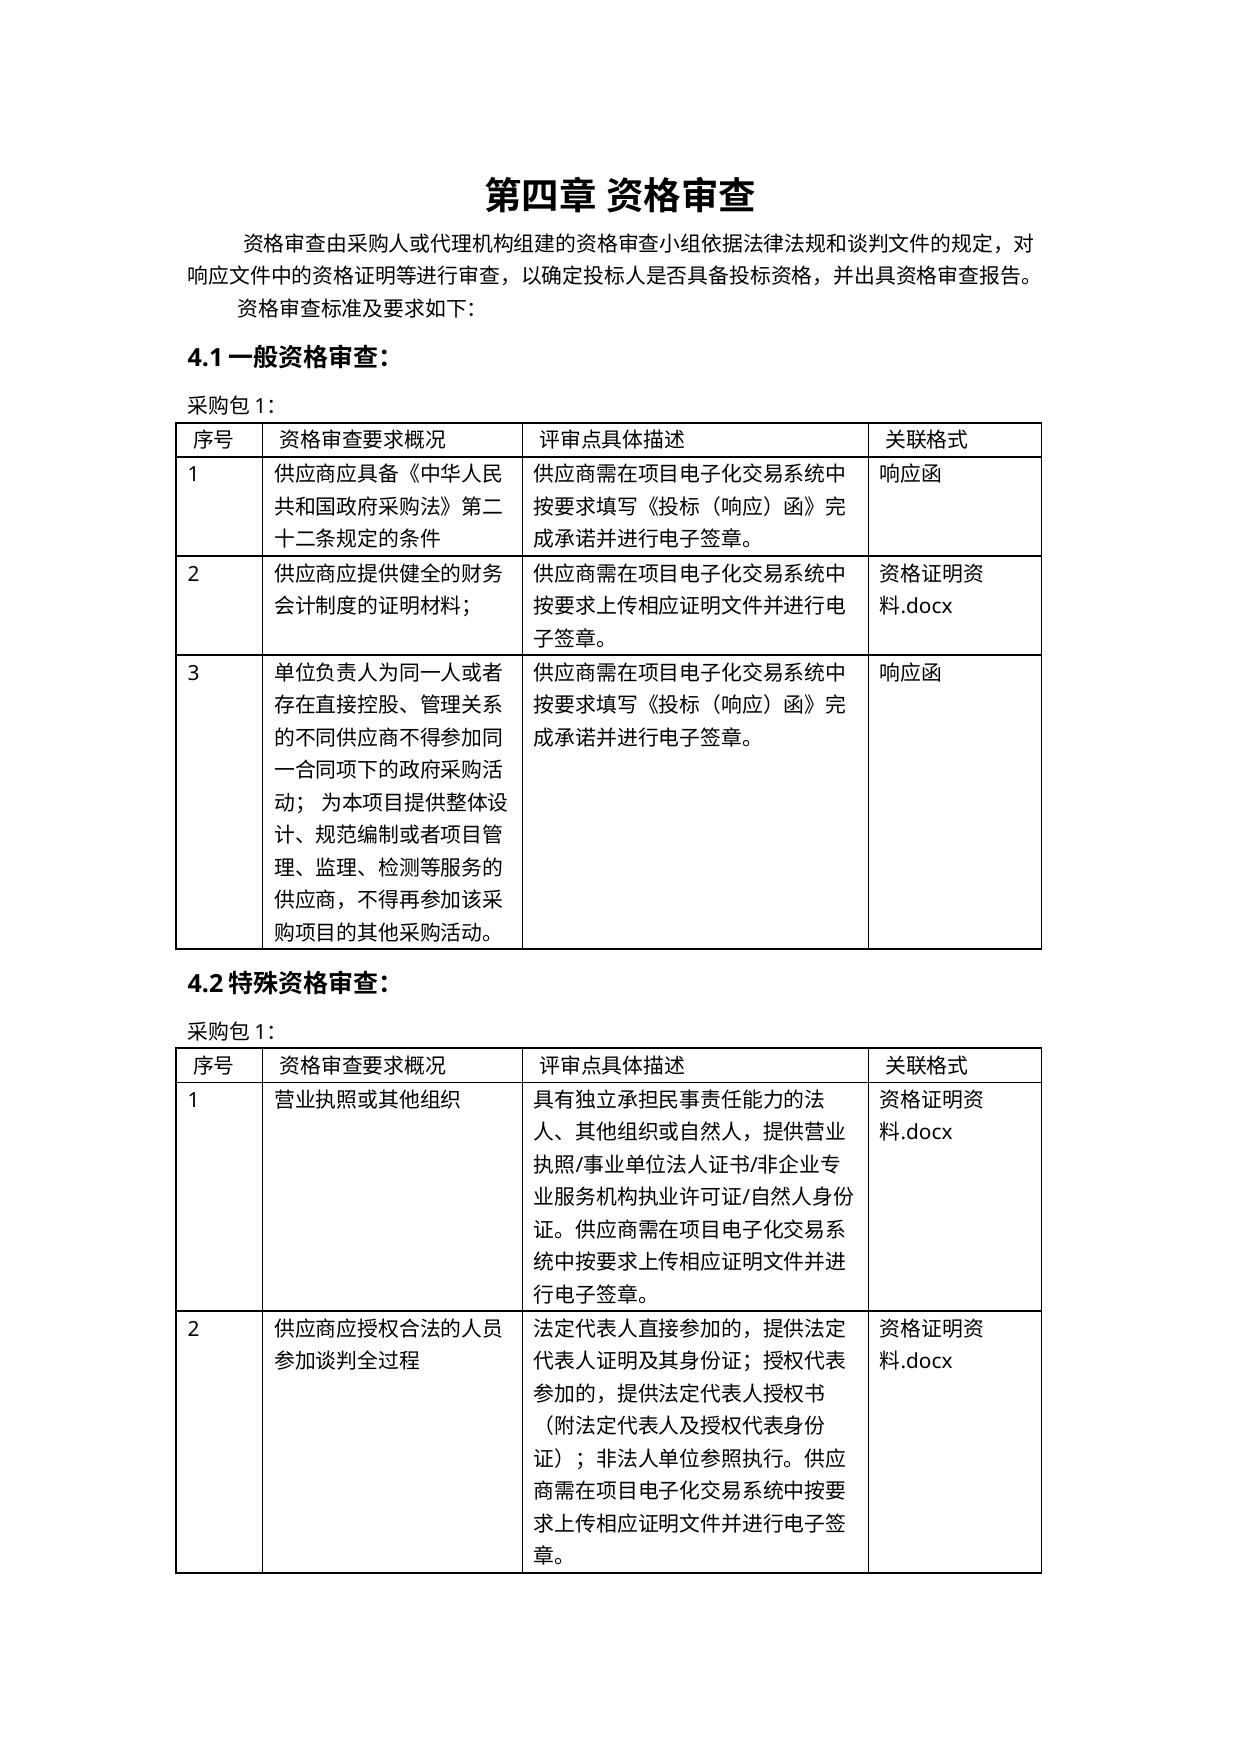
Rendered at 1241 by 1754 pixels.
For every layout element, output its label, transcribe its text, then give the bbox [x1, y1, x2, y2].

table_cell 资格证明资料.docx [869, 1083, 1041, 1310]
table_header 评审点具体描述 [523, 424, 868, 456]
text 采购包1： [187, 1015, 1053, 1047]
text 资格审查标准及要求如下： [187, 292, 1053, 324]
table_cell 供应商需在项目电子化交易系统中按要求填写《投标（响应）函》完成承诺并进行电子签章。 [523, 656, 868, 948]
table_cell 法定代表人直接参加的，提供法定代表人证明及其身份证；授权代表参加的，提供法定代表人授权书（附法定代表人及授权代表身份证）；非法人单位参照执行。供应商需在项目电子化交易系统中按要求上传相应证明文件并进行电子签章。 [523, 1312, 868, 1572]
table_header 序号 [177, 424, 262, 456]
text 4.2特殊资格审查： [187, 950, 1053, 1015]
table_header 评审点具体描述 [523, 1049, 868, 1081]
table_cell 单位负责人为同一人或者存在直接控股、管理关系的不同供应商不得参加同一合同项下的政府采购活动； 为本项目提供整体设计、规范编制或者项目管理、监理、检测等服务的供应商，不得再参加该采购项目的其他采购活动。 [263, 656, 522, 948]
table_cell 营业执照或其他组织 [263, 1083, 522, 1310]
table_header 序号 [177, 1049, 262, 1081]
table_cell 供应商应授权合法的人员参加谈判全过程 [263, 1312, 522, 1572]
table_cell 供应商需在项目电子化交易系统中按要求填写《投标（响应）函》完成承诺并进行电子签章。 [523, 458, 868, 555]
table_cell 供应商应具备《中华人民共和国政府采购法》第二十二条规定的条件 [263, 458, 522, 555]
table_cell 1 [177, 1083, 262, 1310]
table_header 关联格式 [869, 424, 1041, 456]
table_cell 2 [177, 1312, 262, 1572]
table_cell 2 [177, 557, 262, 654]
table_cell 具有独立承担民事责任能力的法人、其他组织或自然人，提供营业执照/事业单位法人证书/非企业专业服务机构执业许可证/自然人身份证。供应商需在项目电子化交易系统中按要求上传相应证明文件并进行电子签章。 [523, 1083, 868, 1310]
table_cell 1 [177, 458, 262, 555]
text 4.1一般资格审查： [187, 324, 1053, 389]
table_cell 资格证明资料.docx [869, 1312, 1041, 1572]
table_header 资格审查要求概况 [263, 424, 522, 456]
table_cell 供应商需在项目电子化交易系统中按要求上传相应证明文件并进行电子签章。 [523, 557, 868, 654]
table_cell 响应函 [869, 656, 1041, 948]
table_cell 响应函 [869, 458, 1041, 555]
text 采购包1： [187, 389, 1053, 422]
text 第四章 资格审查 [187, 162, 1053, 227]
table_cell 3 [177, 656, 262, 948]
table_cell 供应商应提供健全的财务会计制度的证明材料； [263, 557, 522, 654]
text 资格审查由采购人或代理机构组建的资格审查小组依据法律法规和谈判文件的规定，对响应文件中的资格证明等进行审查，以确定投标人是否具备投标资格，并出具资格审查报告。 [187, 227, 1053, 292]
table_header 关联格式 [869, 1049, 1041, 1081]
table_cell 资格证明资料.docx [869, 557, 1041, 654]
table_header 资格审查要求概况 [263, 1049, 522, 1081]
